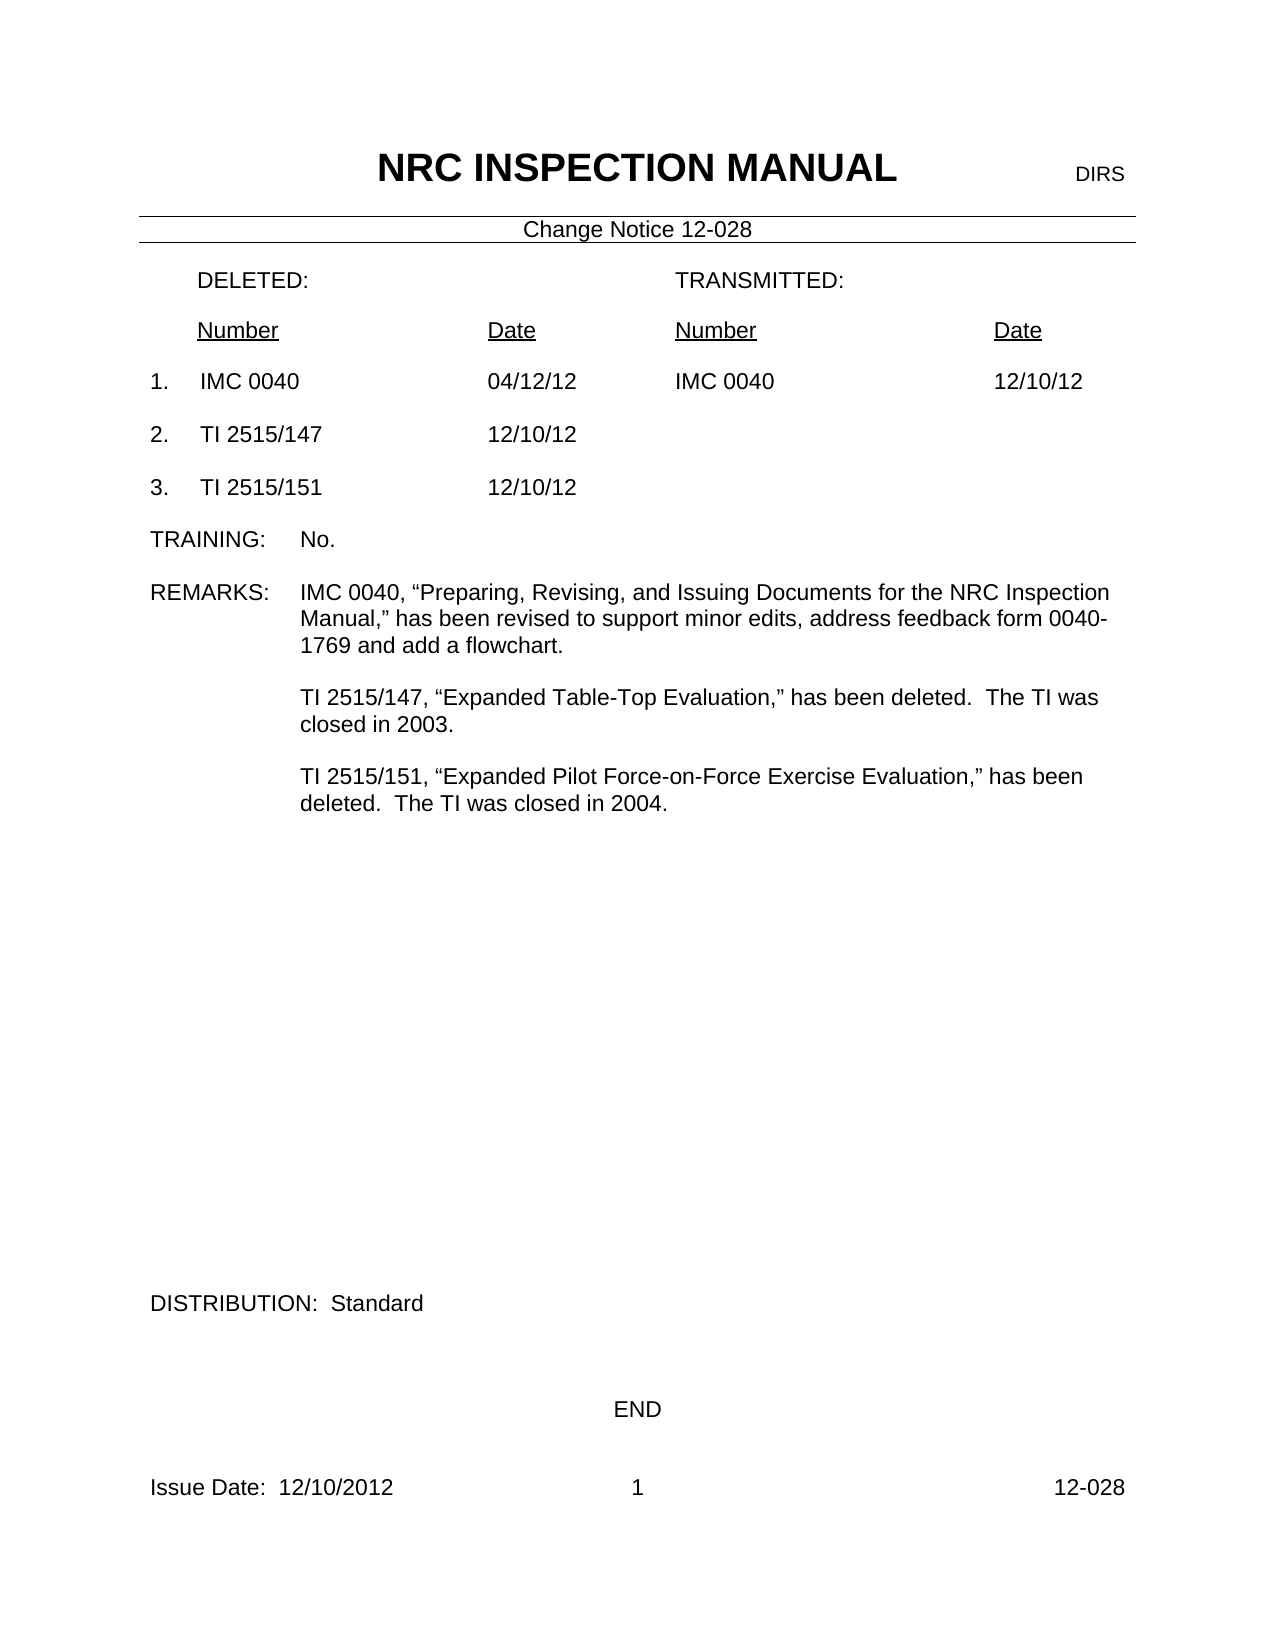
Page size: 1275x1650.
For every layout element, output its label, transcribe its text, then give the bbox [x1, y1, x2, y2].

list TRAINING: No. [150, 526, 1125, 552]
text DISTRIBUTION: Standard [150, 1290, 1125, 1317]
text DELETED: TRANSMITTED: [150, 268, 1125, 293]
text Number Date Number Date [150, 318, 1125, 343]
text TI 2515/147, “Expanded Table-Top Evaluation,” has been deleted. The TI was closed in 2003. [150, 684, 1125, 737]
list 1. IMC 0040 04/12/12 IMC 0040 12/10/12 [150, 368, 1125, 394]
text NRC INSPECTION MANUAL DIRS [150, 150, 1125, 189]
text REMARKS: IMC 0040, “Preparing, Revising, and Issuing Documents for the NRC Inspection Manual,” has been revised to support minor edits, address feedback form 0040-1769 and add a flowchart. [150, 579, 1125, 658]
list 2. TI 2515/147 12/10/12 [150, 421, 1125, 447]
table_header Change Notice 12-028 [139, 217, 1136, 242]
text TI 2515/151, “Expanded Pilot Force-on-Force Exercise Evaluation,” has been deleted. The TI was closed in 2004. [150, 763, 1125, 816]
list 3. TI 2515/151 12/10/12 [150, 473, 1125, 500]
text END [150, 1396, 1125, 1422]
